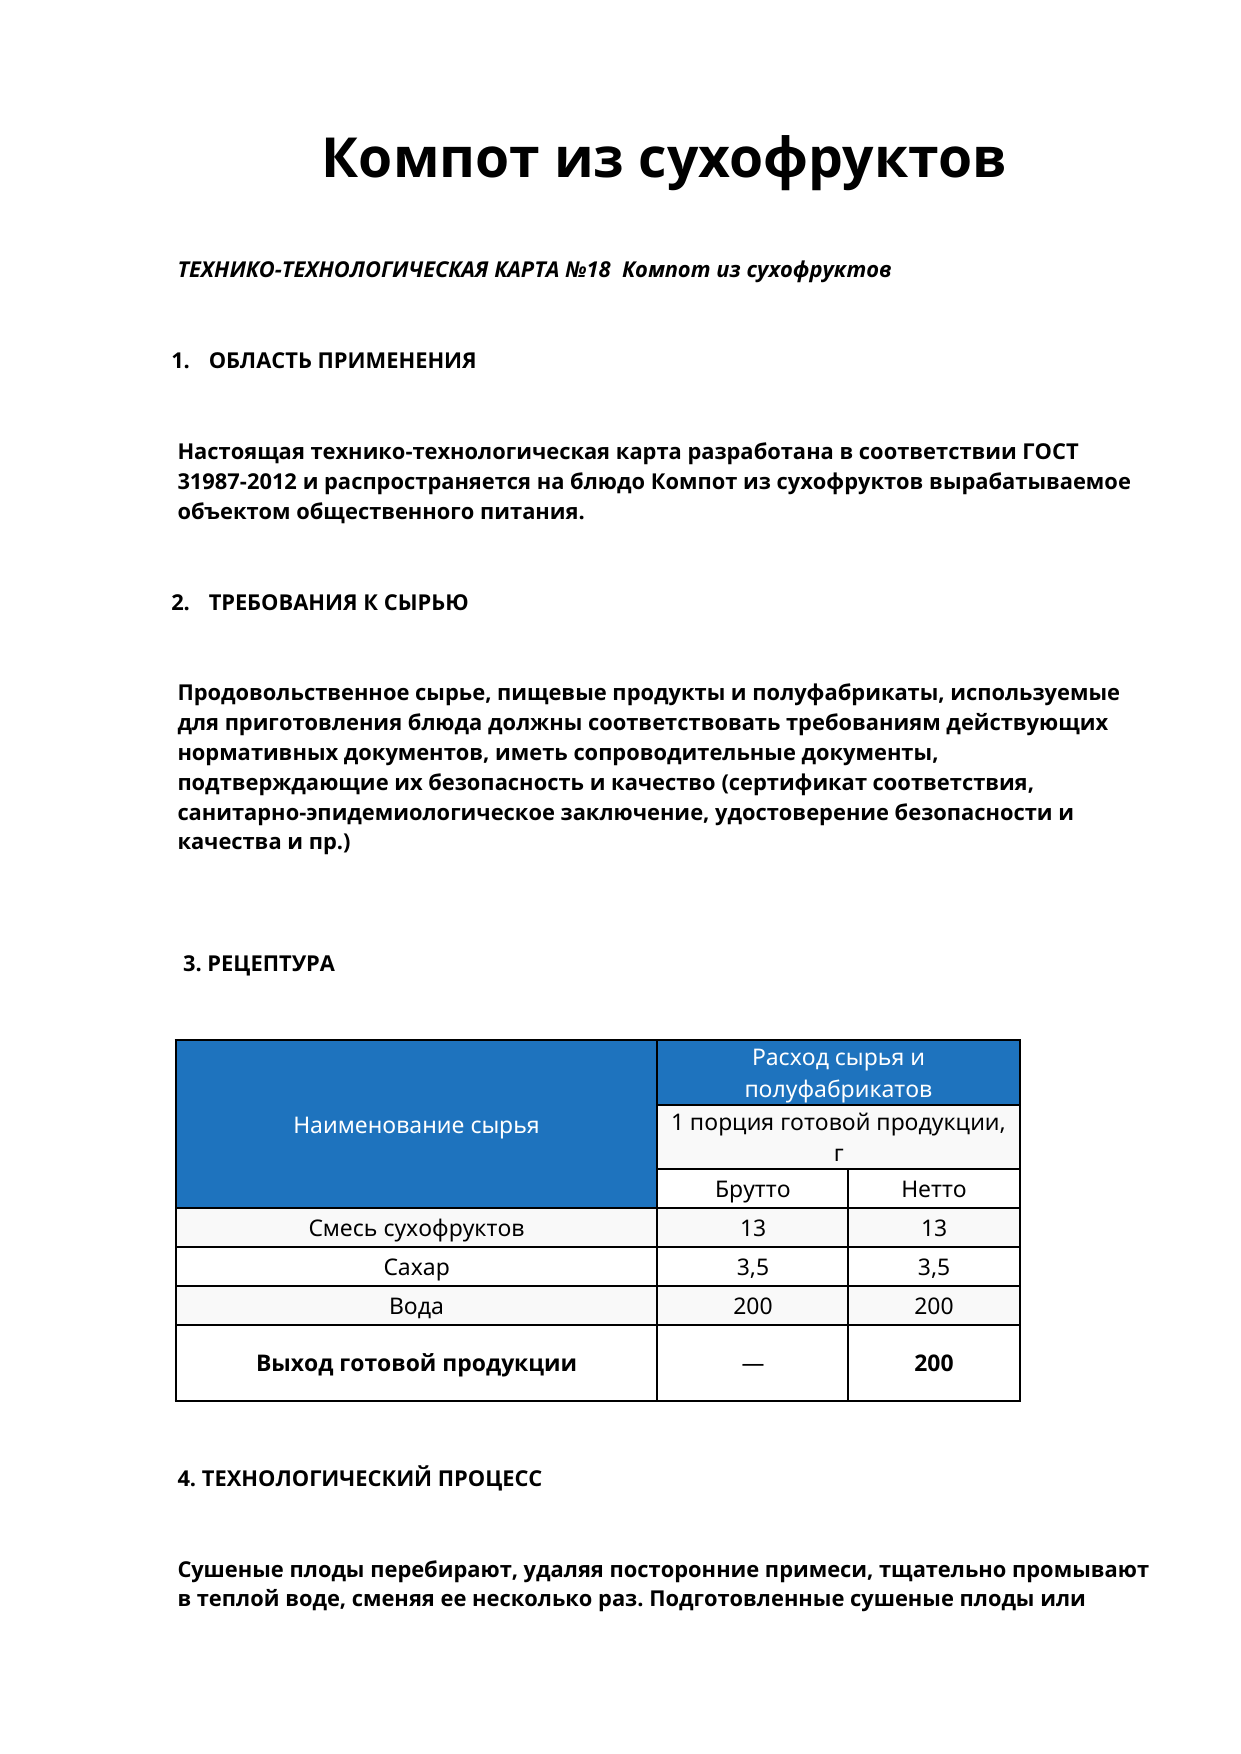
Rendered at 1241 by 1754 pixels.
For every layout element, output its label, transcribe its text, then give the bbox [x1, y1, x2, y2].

table_cell Выход готовой продукции [177, 1326, 656, 1399]
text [177, 1553, 1152, 1613]
table_cell 200 [658, 1287, 847, 1324]
table_header Наименование сырья [177, 1041, 656, 1207]
table_cell Вода [177, 1287, 656, 1324]
text 4. ТЕХНОЛОГИЧЕСКИЙ ПРОЦЕСС [177, 1463, 1152, 1492]
table_cell 200 [849, 1287, 1019, 1324]
text Компот из сухофруктов [177, 118, 1152, 193]
table_cell 3,5 [658, 1248, 847, 1285]
list ОБЛАСТЬ ПРИМЕНЕНИЯ [171, 345, 1152, 375]
table_cell Нетто [849, 1170, 1019, 1207]
table_cell 1 порция готовой продукции, г [658, 1106, 1019, 1168]
table_cell 13 [658, 1209, 847, 1246]
text Настоящая технико-технологическая карта разработана в соответствии ГОСТ 31987-2012 и распространяется на блюдо Компот из сухофруктов вырабатываемое объектом общественного питания. [177, 436, 1152, 525]
table_header Расход сырья и полуфабрикатов [658, 1041, 1019, 1104]
table_cell Брутто [658, 1170, 847, 1207]
table_cell 3,5 [849, 1248, 1019, 1285]
table_cell Смесь сухофруктов [177, 1209, 656, 1246]
text ТЕХНИКО-ТЕХНОЛОГИЧЕСКАЯ КАРТА №18 Компот из сухофруктов [177, 254, 1152, 284]
table_cell — [658, 1326, 847, 1399]
list ТРЕБОВАНИЯ К СЫРЬЮ [171, 586, 1152, 616]
text Продовольственное сырье, пищевые продукты и полуфабрикаты, используемые для приготовления блюда должны соответствовать требованиям действующих нормативных документов, иметь сопроводительные документы, подтверждающие их безопасность и качество (сертификат соответствия, санитарно-эпидемиологическое заключение, удостоверение безопасности и качества и пр.) [177, 677, 1152, 856]
table_cell Сахар [177, 1248, 656, 1285]
text 3. РЕЦЕПТУРА [177, 948, 1152, 978]
table_cell 13 [849, 1209, 1019, 1246]
table_cell 200 [849, 1326, 1019, 1399]
